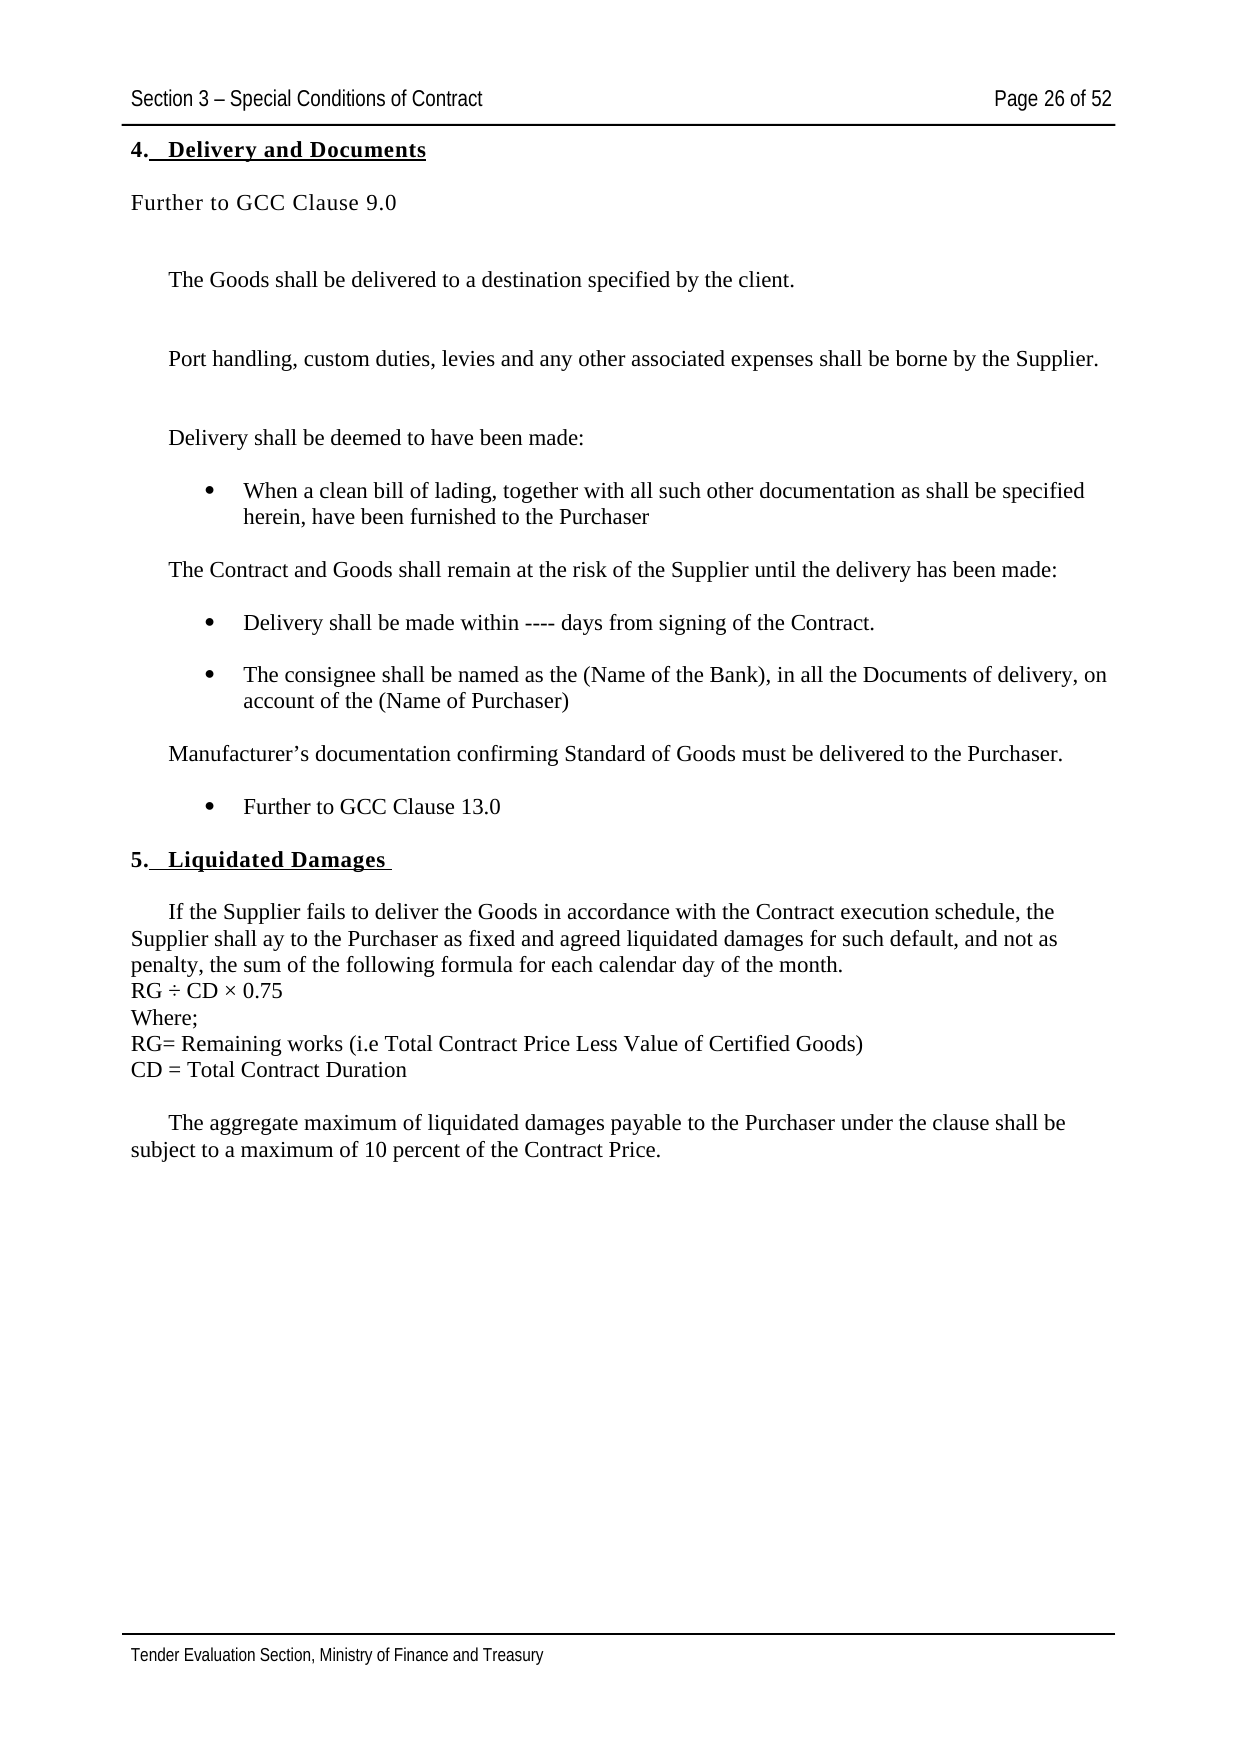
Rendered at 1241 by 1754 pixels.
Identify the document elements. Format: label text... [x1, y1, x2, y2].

list Manufacturer’s documentation confirming Standard of Goods must be delivered to the Purchaser. [131, 740, 1122, 767]
list Delivery shall be made within ---- days from signing of the Contract. [206, 608, 1122, 635]
list Further to GCC Clause 13.0 [206, 793, 1122, 819]
list Liquidated Damages [131, 846, 1122, 872]
list The aggregate maximum of liquidated damages payable to the Purchaser under the clause shall be subject to a maximum of 10 percent of the Contract Price. [131, 1109, 1122, 1162]
list If the Supplier fails to deliver the Goods in accordance with the Contract execution schedule, the Supplier shall ay to the Purchaser as fixed and agreed liquidated damages for such default, and not as penalty, the sum of the following formula for each calendar day of the month. [131, 898, 1122, 977]
list The Contract and Goods shall remain at the risk of the Supplier until the delivery has been made: [131, 556, 1122, 582]
text Further to GCC Clause 9.0 [131, 189, 1122, 216]
text CD = Total Contract Duration [131, 1057, 1122, 1083]
list The consignee shall be named as the (Name of the Bank), in all the Documents of delivery, on account of the (Name of Purchaser) [206, 661, 1122, 714]
list Port handling, custom duties, levies and any other associated expenses shall be borne by the Supplier. [131, 345, 1122, 371]
text Where; [131, 1004, 1122, 1030]
list The Goods shall be delivered to a destination specified by the client. [131, 266, 1122, 292]
text RG= Remaining works (i.e Total Contract Price Less Value of Certified Goods) [131, 1030, 1122, 1057]
text RG ÷ CD × 0.75 [131, 977, 1122, 1004]
list Delivery shall be deemed to have been made: [131, 424, 1122, 450]
list Delivery and Documents [131, 136, 1122, 163]
list When a clean bill of lading, together with all such other documentation as shall be specified herein, have been furnished to the Purchaser [206, 477, 1122, 529]
